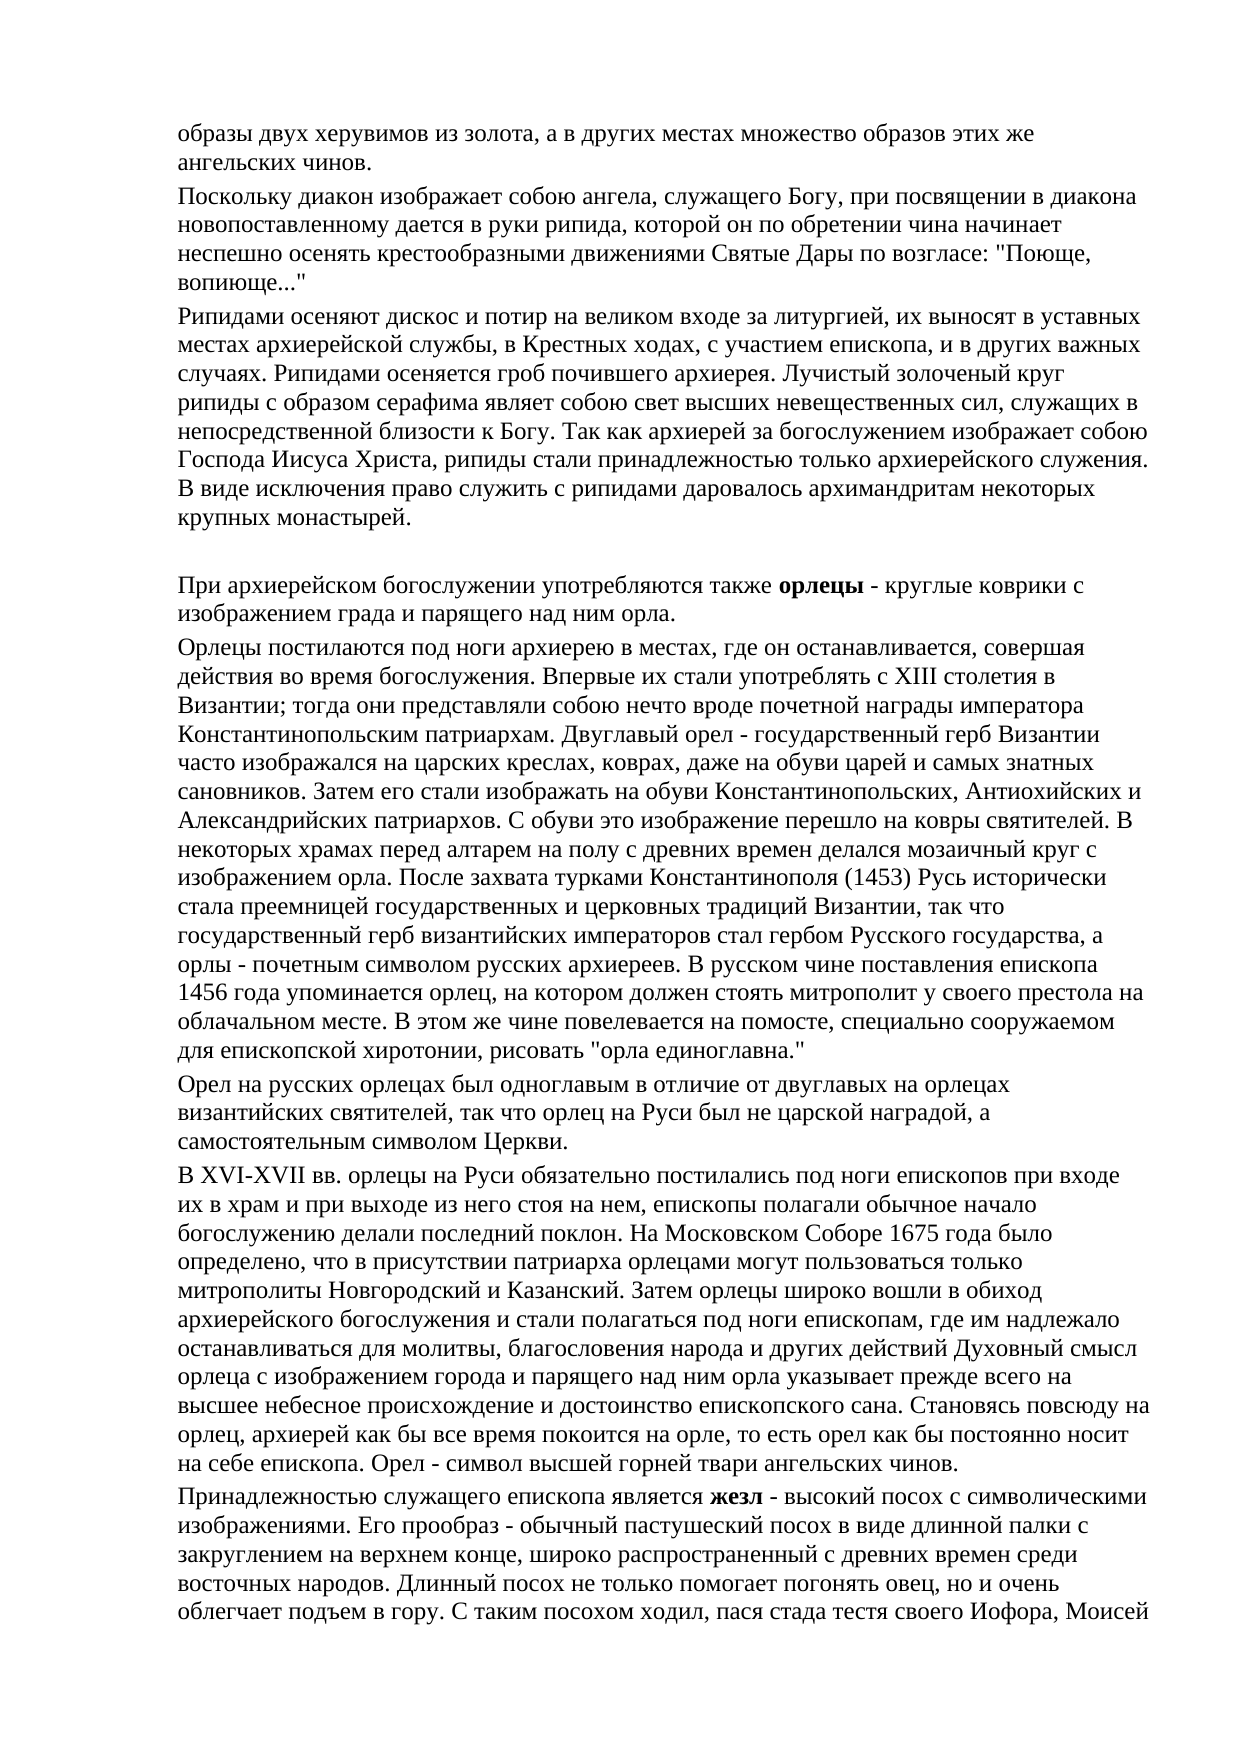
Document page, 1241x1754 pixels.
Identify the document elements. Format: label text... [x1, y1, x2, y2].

text В XVI-XVII вв. орлецы на Руси обязательно постилались под ноги епископов при входе их в храм и при выходе из него стоя на нем, епископы полагали обычное начало богослужению делали последний поклон. На Московском Соборе 1675 года было определено, что в присутствии патриарха орлецами могут пользоваться только митрополиты Новгородский и Казанский. Затем орлецы широко вошли в обиход архиерейского богослужения и стали полагаться под ноги епископам, где им надлежало останавливаться для молитвы, благословения народа и других действий Духовный смысл орлеца с изображением города и парящего над ним орла указывает прежде всего на высшее небесное происхождение и достоинство епископского сана. Становясь повсюду на орлец, архиерей как бы все время покоится на орле, то есть орел как бы постоянно носит на себе епископа. Орел - символ высшей горней твари ангельских чинов. [177, 1160, 1152, 1476]
text При архиерейском богослужении употребляются также орлецы - круглые коврики с изображением града и парящего над ним орла. [177, 570, 1152, 627]
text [177, 1481, 1152, 1625]
text Рипидами осеняют дискос и потир на великом входе за литургией, их выносят в уставных местах архиерейской службы, в Крестных ходах, с участием епископа, и в других важных случаях. Рипидами осеняется гроб почившего архиерея. Лучистый золоченый круг рипиды с образом серафима являет собою свет высших невещественных сил, служащих в непосредственной близости к Богу. Так как архиерей за богослужением изображает собою Господа Иисуса Христа, рипиды стали принадлежностью только архиерейского служения. В виде исключения право служить с рипидами даровалось архимандритам некоторых крупных монастырей. [177, 301, 1152, 531]
text Орлецы постилаются под ноги архиерею в местах, где он останавливается, совершая действия во время богослужения. Впервые их стали употреблять с XIII столетия в Византии; тогда они представляли собою нечто вроде почетной награды императора Константинопольским патриархам. Двуглавый орел - государственный герб Византии часто изображался на царских креслах, коврах, даже на обуви царей и самых знатных сановников. Затем его стали изображать на обуви Константинопольских, Антиохийских и Александрийских патриархов. С обуви это изображение перешло на ковры святителей. В некоторых храмах перед алтарем на полу с древних времен делался мозаичный круг с изображением орла. После захвата турками Константинополя (1453) Русь исторически стала преемницей государственных и церковных традиций Византии, так что государственный герб византийских императоров стал гербом Русского государства, а орлы - почетным символом русских архиереев. В русском чине поставления епископа 1456 года упоминается орлец, на котором должен стоять митрополит у своего престола на облачальном месте. В этом же чине повелевается на помосте, специально сооружаемом для епископской хиротонии, рисовать "орла единоглавна." [177, 632, 1152, 1064]
text Орел на русских орлецах был одноглавым в отличие от двуглавых на орлецах византийских святителей, так что орлец на Руси был не царской наградой, а самостоятельным символом Церкви. [177, 1069, 1152, 1155]
text Поскольку диакон изображает собою ангела, служащего Богу, при посвящении в диакона новопоставленному дается в руки рипида, которой он по обретении чина начинает неспешно осенять крестообразными движениями Святые Дары по возгласе: "Поюще, вопиюще..." [177, 181, 1152, 296]
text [177, 118, 1152, 176]
